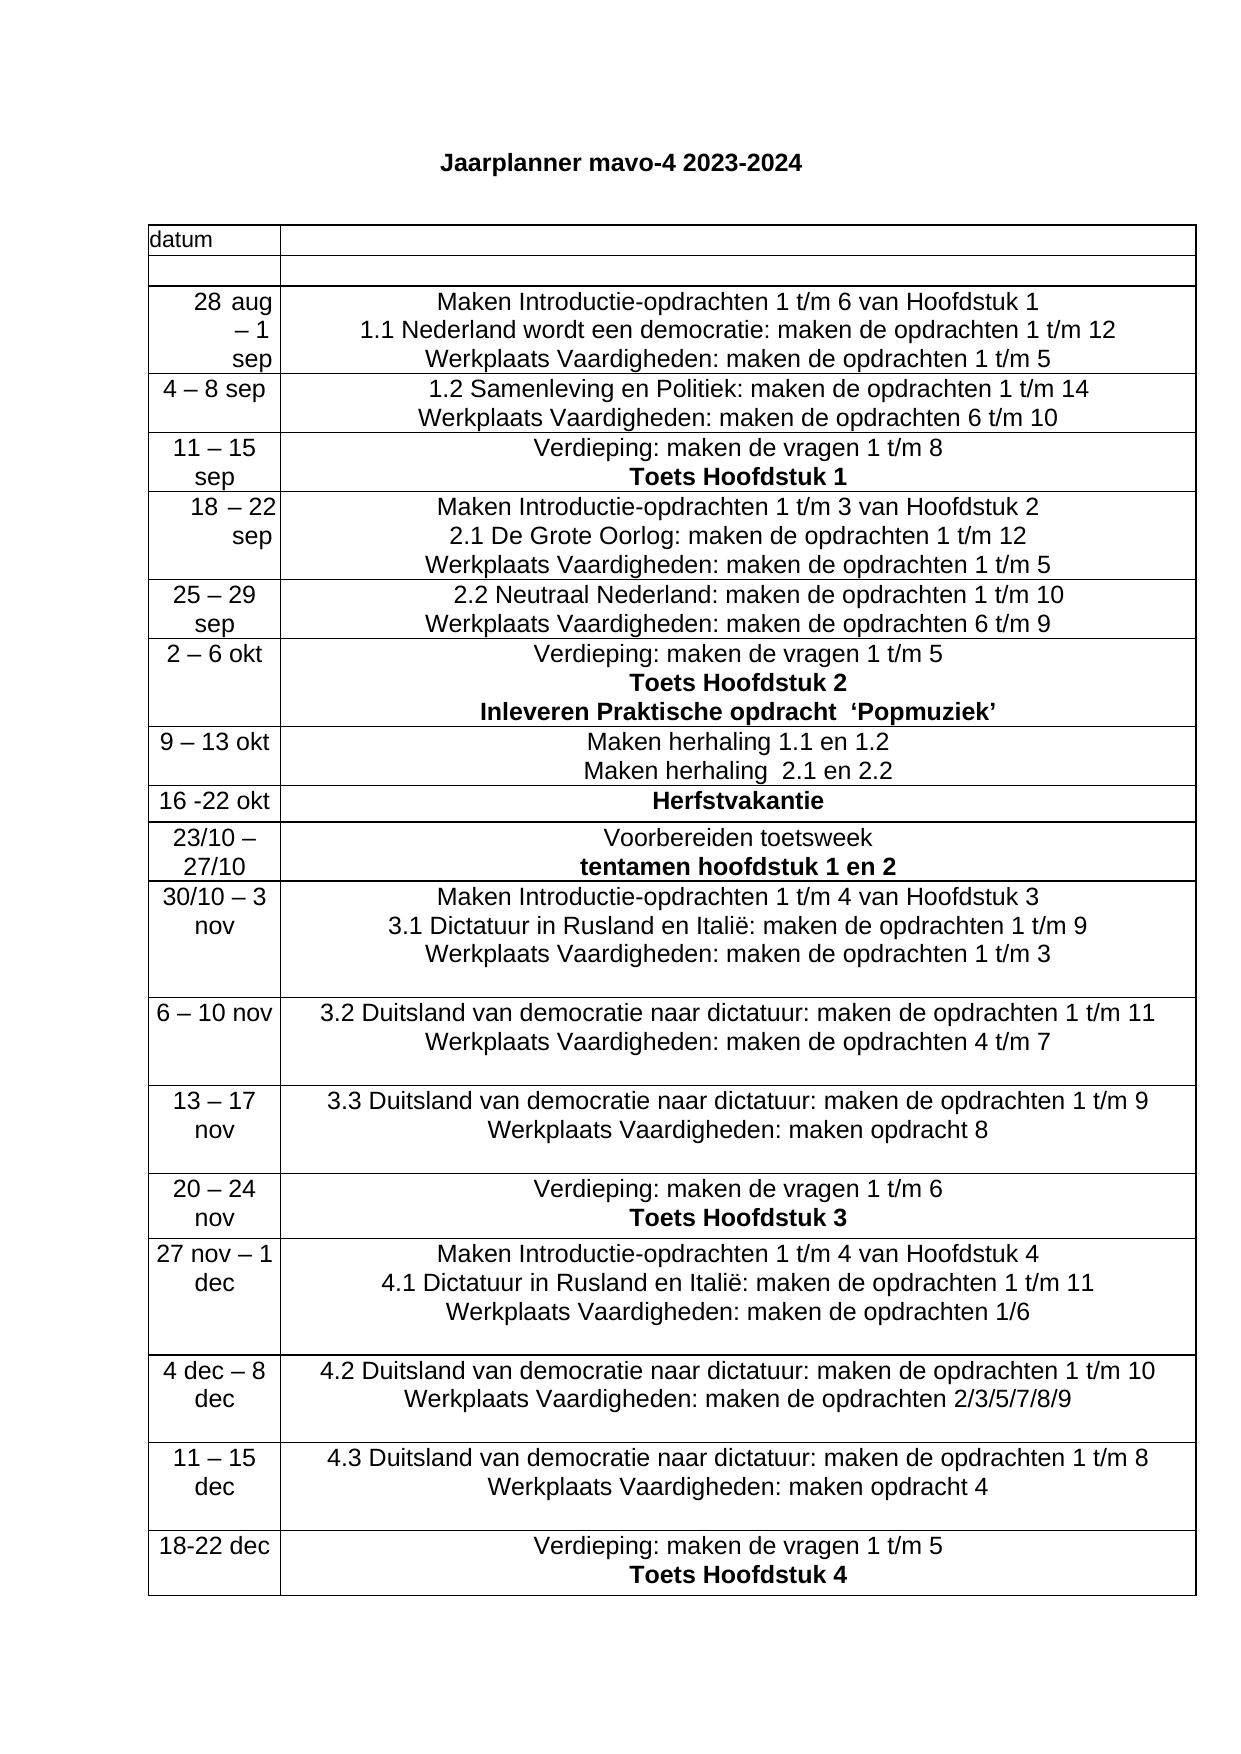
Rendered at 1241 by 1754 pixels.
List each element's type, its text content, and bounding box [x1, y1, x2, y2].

table_cell 3.2 Duitsland van democratie naar dictatuur: maken de opdrachten 1 t/m 11 Werkplaats Vaardigheden: maken de opdrachten 4 t/m 7 [281, 998, 1195, 1085]
table_cell 16 -22 okt [149, 786, 280, 821]
table_cell Voorbereiden toetsweek tentamen hoofdstuk 1 en 2 [281, 823, 1195, 880]
table_header datum [149, 226, 280, 254]
table_cell 11 – 15 sep [149, 433, 280, 491]
table_cell 23/10 – 27/10 [149, 823, 280, 880]
table_cell 4.3 Duitsland van democratie naar dictatuur: maken de opdrachten 1 t/m 8 Werkplaats Vaardigheden: maken opdracht 4 [281, 1443, 1195, 1530]
table_cell 11 – 15 dec [149, 1443, 280, 1530]
table_cell 27 nov – 1 dec [149, 1239, 280, 1354]
table_cell [281, 256, 1195, 285]
table_cell Herfstvakantie [281, 786, 1195, 821]
table_cell Maken Introductie-opdrachten 1 t/m 4 van Hoofdstuk 3 3.1 Dictatuur in Rusland en Italië: maken de opdrachten 1 t/m 9 Werkplaats Vaardigheden: maken de opdrachten 1 t/m 3 [281, 882, 1195, 997]
table_cell – 22 sep [149, 492, 280, 579]
table_cell 18-22 dec [149, 1531, 280, 1595]
table_cell [149, 256, 280, 285]
table_cell 4 – 8 sep [149, 374, 280, 432]
table_cell Verdieping: maken de vragen 1 t/m 5 Toets Hoofdstuk 2 Inleveren Praktische opdracht ‘Popmuziek’ [281, 639, 1195, 726]
table_cell 4.2 Duitsland van democratie naar dictatuur: maken de opdrachten 1 t/m 10 Werkplaats Vaardigheden: maken de opdrachten 2/3/5/7/8/9 [281, 1356, 1195, 1442]
table_cell Verdieping: maken de vragen 1 t/m 5 Toets Hoofdstuk 4 [281, 1531, 1195, 1595]
table_cell 30/10 – 3 nov [149, 882, 280, 997]
table_cell 2.2 Neutraal Nederland: maken de opdrachten 1 t/m 10 Werkplaats Vaardigheden: maken de opdrachten 6 t/m 9 [281, 580, 1195, 638]
table_cell 6 – 10 nov [149, 998, 280, 1085]
table_header [281, 226, 1195, 254]
table_cell 1.2 Samenleving en Politiek: maken de opdrachten 1 t/m 14 Werkplaats Vaardigheden: maken de opdrachten 6 t/m 10 [281, 374, 1195, 432]
table_cell aug – 1 sep [149, 287, 280, 373]
text Jaarplanner mavo-4 2023-2024 [148, 148, 1093, 176]
table_cell 20 – 24 nov [149, 1174, 280, 1237]
table_cell 2 – 6 okt [149, 639, 280, 726]
table_cell Maken Introductie-opdrachten 1 t/m 3 van Hoofdstuk 2 2.1 De Grote Oorlog: maken de opdrachten 1 t/m 12 Werkplaats Vaardigheden: maken de opdrachten 1 t/m 5 [281, 492, 1195, 579]
table_cell Maken Introductie-opdrachten 1 t/m 6 van Hoofdstuk 1 1.1 Nederland wordt een democratie: maken de opdrachten 1 t/m 12 Werkplaats Vaardigheden: maken de opdrachten 1 t/m 5 [281, 287, 1195, 373]
table_cell 3.3 Duitsland van democratie naar dictatuur: maken de opdrachten 1 t/m 9 Werkplaats Vaardigheden: maken opdracht 8 [281, 1086, 1195, 1172]
table_cell Maken herhaling 1.1 en 1.2 Maken herhaling 2.1 en 2.2 [281, 727, 1195, 784]
table_cell 4 dec – 8 dec [149, 1356, 280, 1442]
table_cell 9 – 13 okt [149, 727, 280, 784]
table_cell Verdieping: maken de vragen 1 t/m 6 Toets Hoofdstuk 3 [281, 1174, 1195, 1237]
table_cell Verdieping: maken de vragen 1 t/m 8 Toets Hoofdstuk 1 [281, 433, 1195, 491]
table_cell Maken Introductie-opdrachten 1 t/m 4 van Hoofdstuk 4 4.1 Dictatuur in Rusland en Italië: maken de opdrachten 1 t/m 11 Werkplaats Vaardigheden: maken de opdrachten 1/6 [281, 1239, 1195, 1354]
table_cell 13 – 17 nov [149, 1086, 280, 1172]
table_cell 25 – 29 sep [149, 580, 280, 638]
